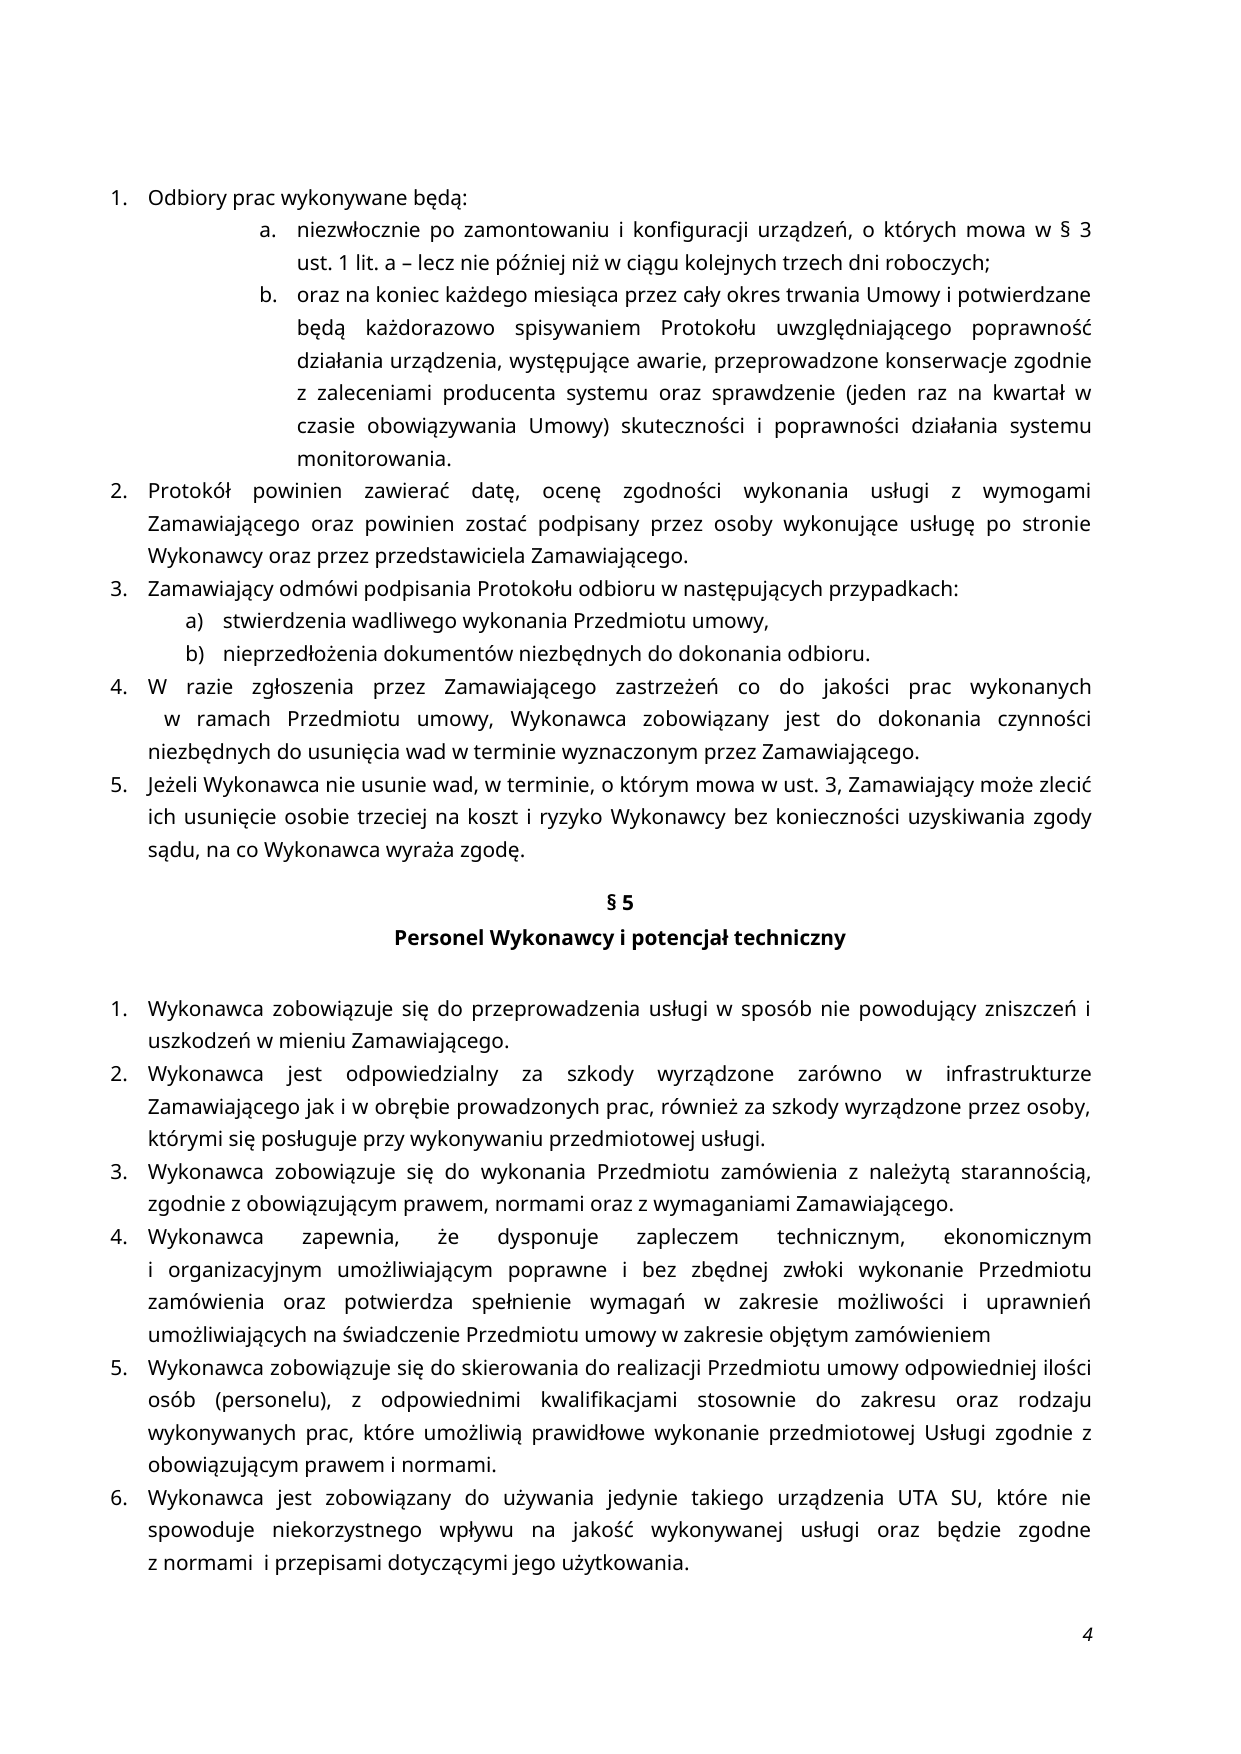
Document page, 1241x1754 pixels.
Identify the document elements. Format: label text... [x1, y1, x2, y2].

list oraz na koniec każdego miesiąca przez cały okres trwania Umowy i potwierdzane będą każdorazowo spisywaniem Protokołu uwzględniającego poprawność działania urządzenia, występujące awarie, przeprowadzone konserwacje zgodnie z zaleceniami producenta systemu oraz sprawdzenie (jeden raz na kwartał w czasie obowiązywania Umowy) skuteczności i poprawności działania systemu monitorowania. [259, 281, 1093, 472]
list Zamawiający odmówi podpisania Protokołu odbioru w następujących przypadkach: [110, 574, 1093, 602]
list Wykonawca zapewnia, że dysponuje zapleczem technicznym, ekonomicznym i organizacyjnym umożliwiającym poprawne i bez zbędnej zwłoki wykonanie Przedmiotu zamówienia oraz potwierdza spełnienie wymagań w zakresie możliwości i uprawnień umożliwiających na świadczenie Przedmiotu umowy w zakresie objętym zamówieniem [110, 1222, 1093, 1348]
list Wykonawca zobowiązuje się do przeprowadzenia usługi w sposób nie powodujący zniszczeń i uszkodzeń w mieniu Zamawiającego. [110, 994, 1093, 1055]
list Wykonawca zobowiązuje się do wykonania Przedmiotu zamówienia z należytą starannością, zgodnie z obowiązującym prawem, normami oraz z wymaganiami Zamawiającego. [110, 1157, 1093, 1218]
list Protokół powinien zawierać datę, ocenę zgodności wykonania usługi z wymogami Zamawiającego oraz powinien zostać podpisany przez osoby wykonujące usługę po stronie Wykonawcy oraz przez przedstawiciela Zamawiającego. [110, 476, 1093, 570]
text § 5 [148, 888, 1093, 917]
list Odbiory prac wykonywane będą: [110, 183, 1093, 211]
list Wykonawca zobowiązuje się do skierowania do realizacji Przedmiotu umowy odpowiedniej ilości osób (personelu), z odpowiednimi kwalifikacjami stosownie do zakresu oraz rodzaju wykonywanych prac, które umożliwią prawidłowe wykonanie przedmiotowej Usługi zgodnie z obowiązującym prawem i normami. [110, 1353, 1093, 1479]
list Jeżeli Wykonawca nie usunie wad, w terminie, o którym mowa w ust. 3, Zamawiający może zlecić ich usunięcie osobie trzeciej na koszt i ryzyko Wykonawcy bez konieczności uzyskiwania zgody sądu, na co Wykonawca wyraża zgodę. [110, 770, 1093, 863]
list nieprzedłożenia dokumentów niezbędnych do dokonania odbioru. [185, 639, 1093, 668]
list stwierdzenia wadliwego wykonania Przedmiotu umowy, [185, 607, 1093, 635]
list Wykonawca jest zobowiązany do używania jedynie takiego urządzenia UTA SU, które nie spowoduje niekorzystnego wpływu na jakość wykonywanej usługi oraz będzie zgodne z normami i przepisami dotyczącymi jego użytkowania. [110, 1483, 1093, 1577]
list Wykonawca jest odpowiedzialny za szkody wyrządzone zarówno w infrastrukturze Zamawiającego jak i w obrębie prowadzonych prac, również za szkody wyrządzone przez osoby, którymi się posługuje przy wykonywaniu przedmiotowej usługi. [110, 1059, 1093, 1153]
text Personel Wykonawcy i potencjał techniczny [148, 923, 1093, 952]
list niezwłocznie po zamontowaniu i konfiguracji urządzeń, o których mowa w § 3 ust. 1 lit. a – lecz nie później niż w ciągu kolejnych trzech dni roboczych; [259, 215, 1093, 276]
list W razie zgłoszenia przez Zamawiającego zastrzeżeń co do jakości prac wykonanych w ramach Przedmiotu umowy, Wykonawca zobowiązany jest do dokonania czynności niezbędnych do usunięcia wad w terminie wyznaczonym przez Zamawiającego. [110, 672, 1093, 766]
